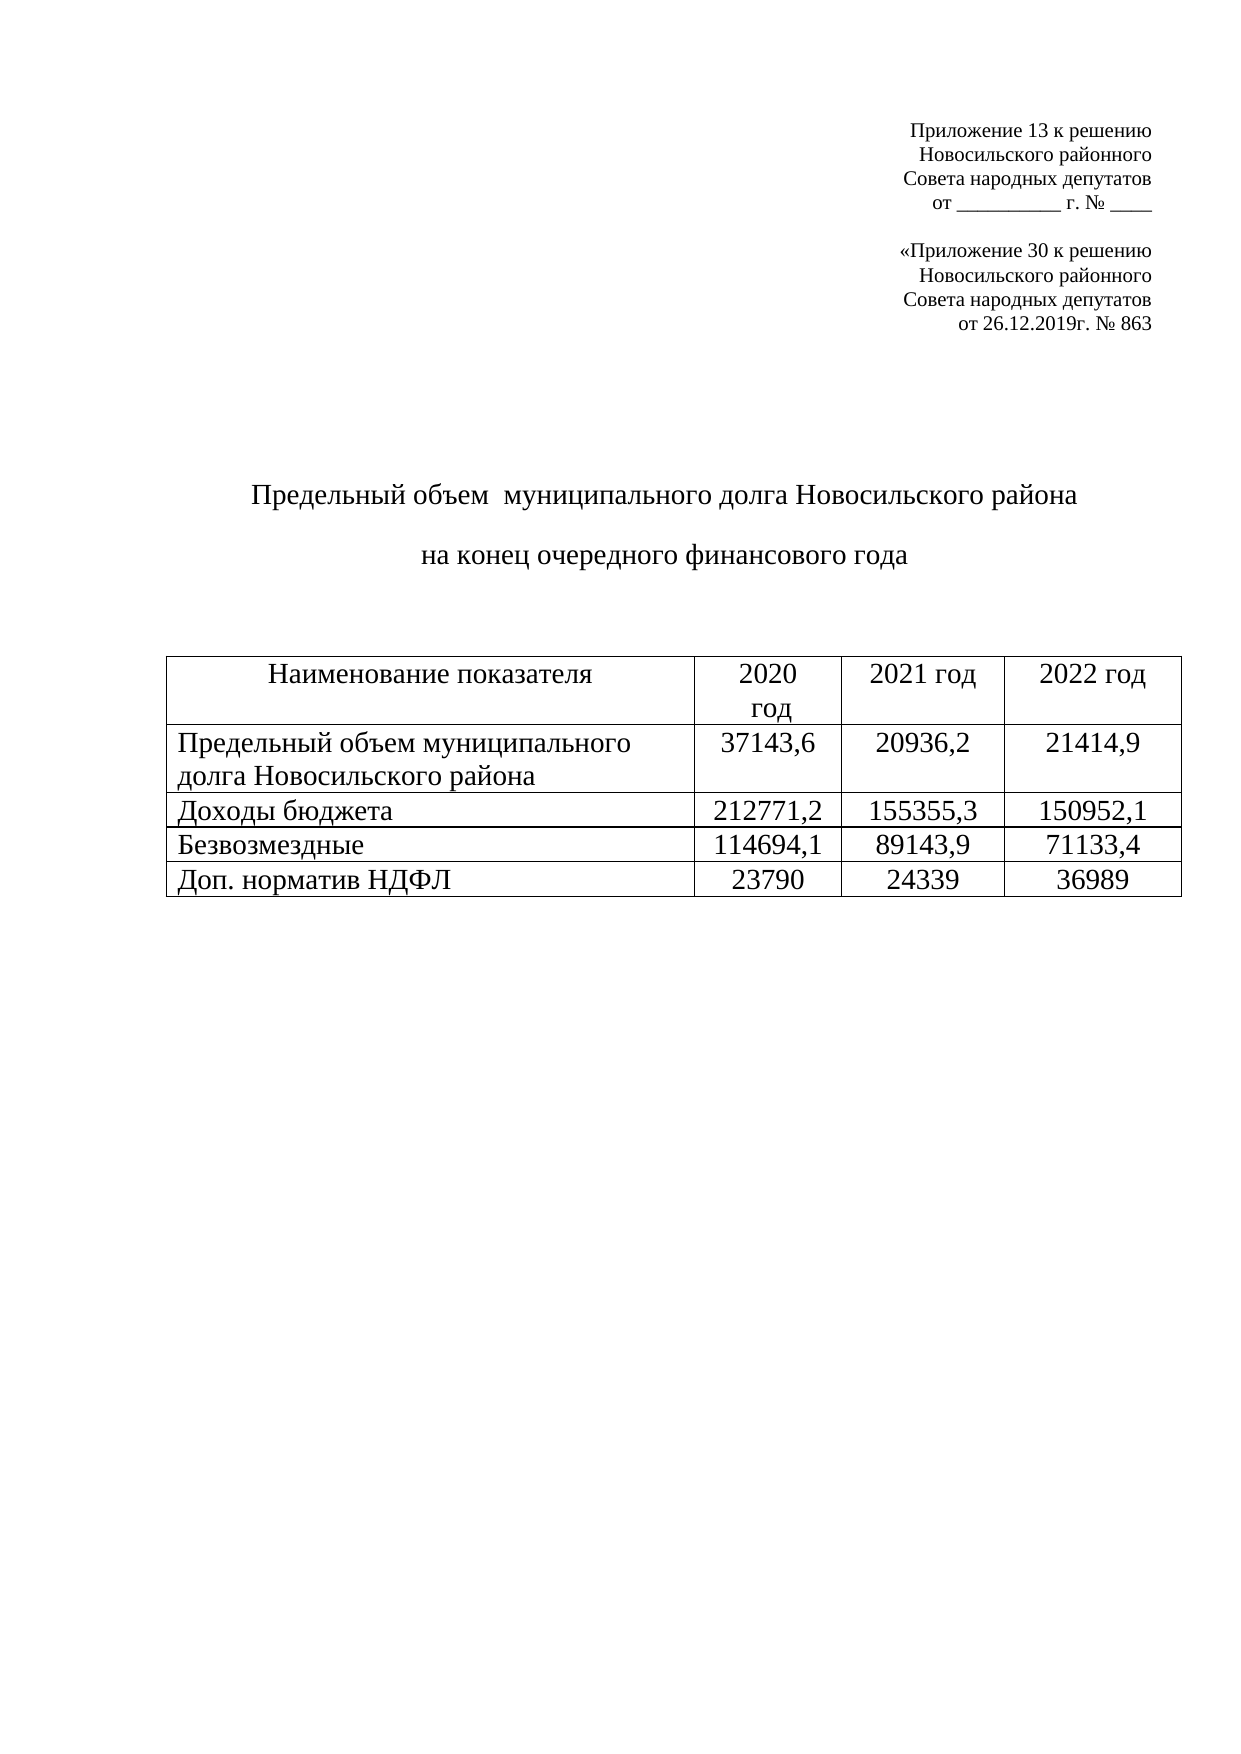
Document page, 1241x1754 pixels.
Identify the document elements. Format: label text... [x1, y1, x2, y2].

text от 26.12.2019г. № 863 [177, 311, 1152, 335]
table_cell 71133,4 [1005, 828, 1181, 861]
table_cell 23790 [695, 862, 841, 896]
table_cell 114694,1 [695, 828, 841, 861]
table_cell 36989 [1005, 862, 1181, 896]
text «Приложение 30 к решению [177, 238, 1152, 262]
table_cell 89143,9 [842, 828, 1004, 861]
table_cell Доп. норматив НДФЛ [167, 862, 694, 896]
table_cell Предельный объем муниципального долга Новосильского района [167, 725, 694, 792]
table_cell 21414,9 [1005, 725, 1181, 792]
text Новосильского районного [177, 142, 1152, 166]
table_header 2020 год [695, 657, 841, 724]
table_cell 150952,1 [1005, 793, 1181, 826]
table_header 2021 год [842, 657, 1004, 724]
table_header Наименование показателя [167, 657, 694, 724]
text Приложение 13 к решению [177, 118, 1152, 142]
text Новосильского районного [177, 262, 1152, 287]
table_cell 24339 [842, 862, 1004, 896]
table_cell Доходы бюджета [167, 793, 694, 826]
text на конец очередного финансового года [177, 537, 1152, 570]
text Совета народных депутатов [177, 166, 1152, 190]
table_cell 20936,2 [842, 725, 1004, 792]
text Совета народных депутатов [177, 287, 1152, 311]
table_cell 212771,2 [695, 793, 841, 826]
text от __________ г. № ____ [177, 190, 1152, 214]
text Предельный объем муниципального долга Новосильского района [177, 477, 1152, 511]
table_cell 155355,3 [842, 793, 1004, 826]
table_cell 37143,6 [695, 725, 841, 792]
table_cell Безвозмездные [167, 828, 694, 861]
table_header 2022 год [1005, 657, 1181, 724]
